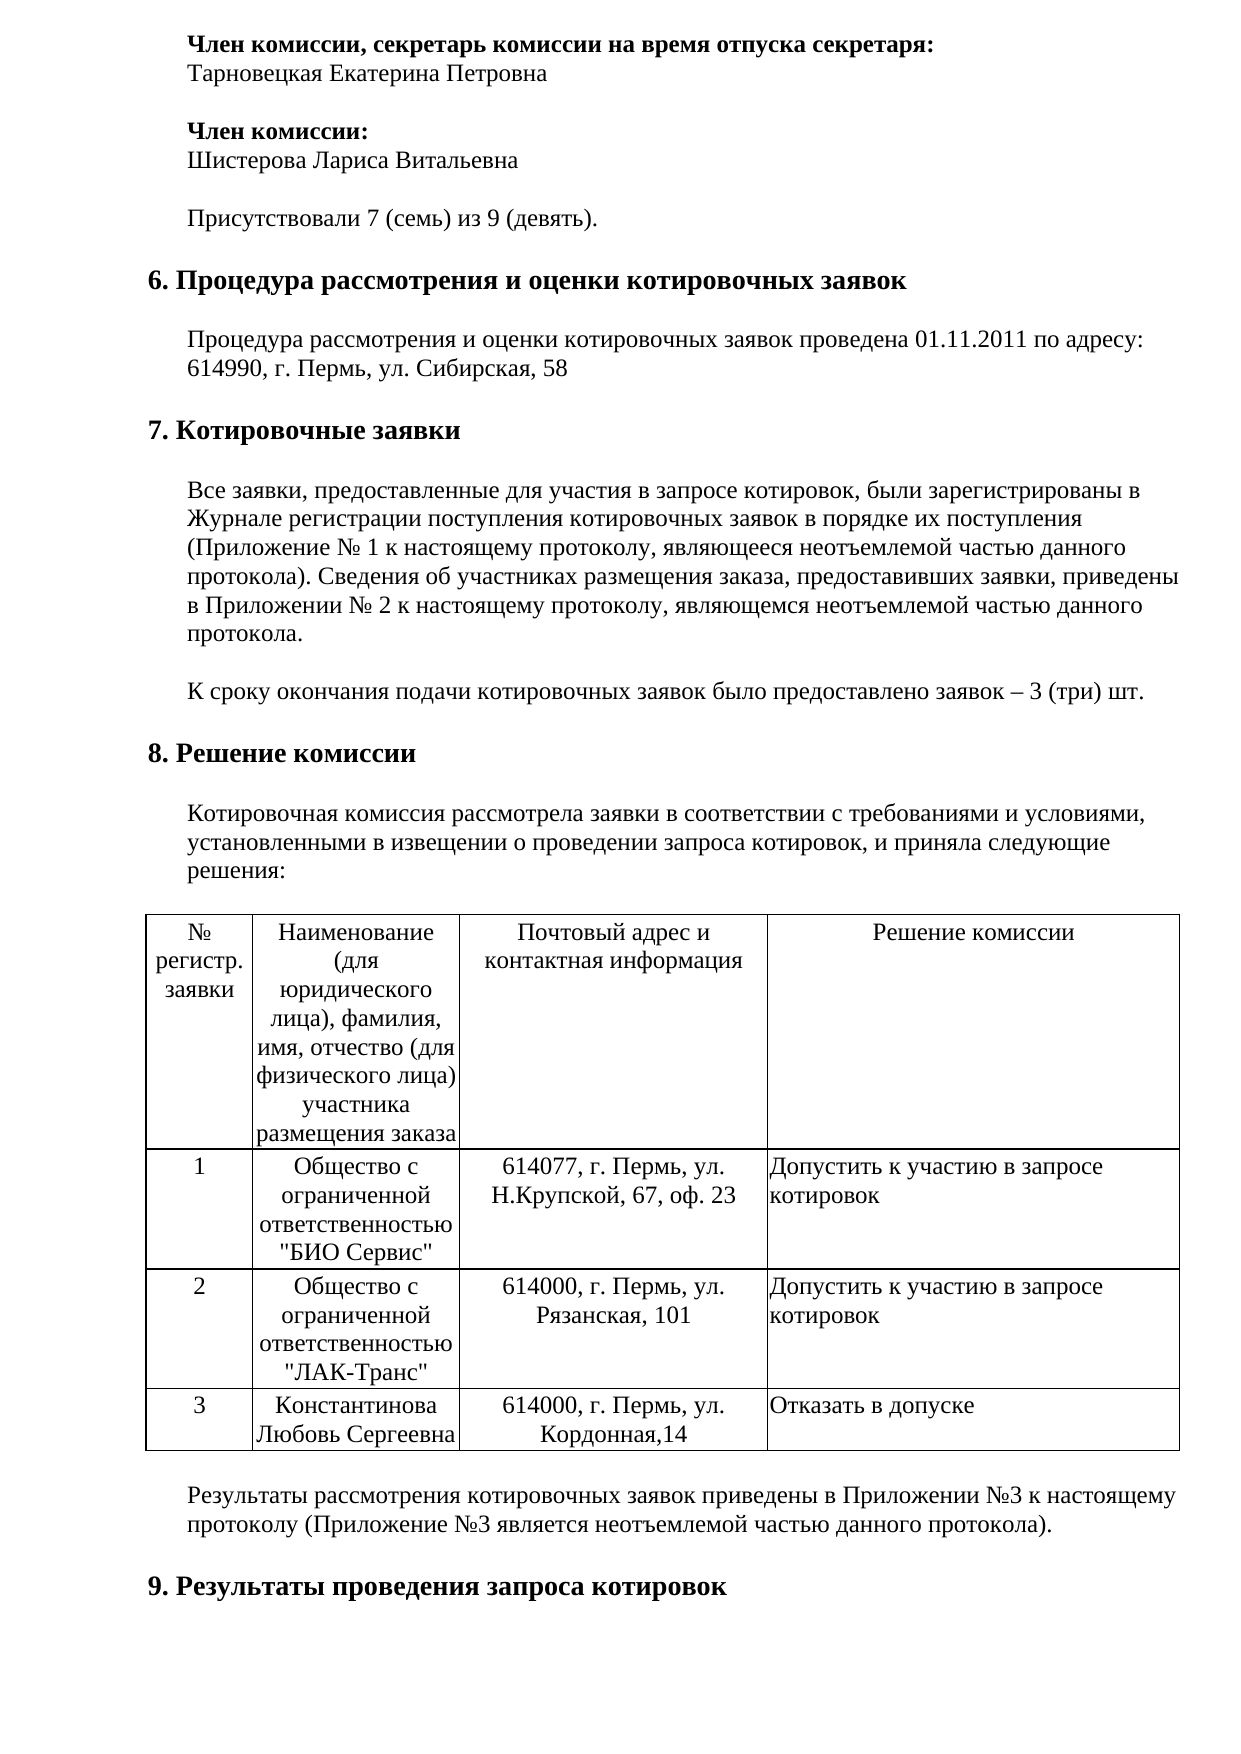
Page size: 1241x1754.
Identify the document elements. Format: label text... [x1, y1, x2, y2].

text 9. Результаты проведения запроса котировок [148, 1569, 1181, 1602]
table_cell Допустить к участию в запросе котировок [768, 1150, 1179, 1268]
table_header Наименование (для юридического лица), фамилия, имя, отчество (для физического лица) участника размещения заказа [253, 915, 459, 1148]
table_cell Константинова Любовь Сергеевна [253, 1389, 459, 1450]
text Процедура рассмотрения и оценки котировочных заявок проведена 01.11.2011 по адресу: 614990, г. Пермь, ул. Сибирская, 58 [187, 324, 1181, 382]
table_cell Допустить к участию в запросе котировок [768, 1270, 1179, 1387]
text 8. Решение комиссии [148, 736, 1181, 769]
table_cell 3 [147, 1389, 252, 1450]
text 6. Процедура рассмотрения и оценки котировочных заявок [148, 263, 1181, 295]
table_header Почтовый адрес и контактная информация [460, 915, 767, 1148]
text Результаты рассмотрения котировочных заявок приведены в Приложении №3 к настоящему протоколу (Приложение №3 является неотъемлемой частью данного протокола). [187, 1480, 1181, 1538]
table_cell 614077, г. Пермь, ул. Н.Крупской, 67, оф. 23 [460, 1150, 767, 1268]
text Котировочная комиссия рассмотрела заявки в соответствии с требованиями и условиями, установленными в извещении о проведении запроса котировок, и приняла следующие решения: [187, 798, 1181, 884]
table_cell 1 [147, 1150, 252, 1268]
text Все заявки, предоставленные для участия в запросе котировок, были зарегистрированы в Журнале регистрации поступления котировочных заявок в порядке их поступления (Приложение № 1 к настоящему протоколу, являющееся неотъемлемой частью данного протокола). Сведения об участниках размещения заказа, предоставивших заявки, приведены в Приложении № 2 к настоящему протоколу, являющемся неотъемлемой частью данного протокола. [187, 475, 1181, 647]
table_cell Общество с ограниченной ответственностью "БИО Сервис" [253, 1150, 459, 1268]
text Член комиссии: Шистерова Лариса Витальевна [187, 116, 1181, 174]
text 7. Котировочные заявки [148, 413, 1181, 446]
table_header № регистр. заявки [147, 915, 252, 1148]
table_cell 614000, г. Пермь, ул. Кордонная,14 [460, 1389, 767, 1450]
table_cell 2 [147, 1270, 252, 1387]
text К сроку окончания подачи котировочных заявок было предоставлено заявок – 3 (три) шт. [187, 676, 1181, 705]
text Член комиссии, секретарь комиссии на время отпуска секретаря: Тарновецкая Екатерина Петровна [187, 29, 1181, 87]
table_cell 614000, г. Пермь, ул. Рязанская, 101 [460, 1270, 767, 1387]
table_cell Общество с ограниченной ответственностью "ЛАК-Транс" [253, 1270, 459, 1387]
table_header Решение комиссии [768, 915, 1179, 1148]
table_cell Отказать в допуске [768, 1389, 1179, 1450]
text Присутствовали 7 (семь) из 9 (девять). [187, 203, 1181, 232]
